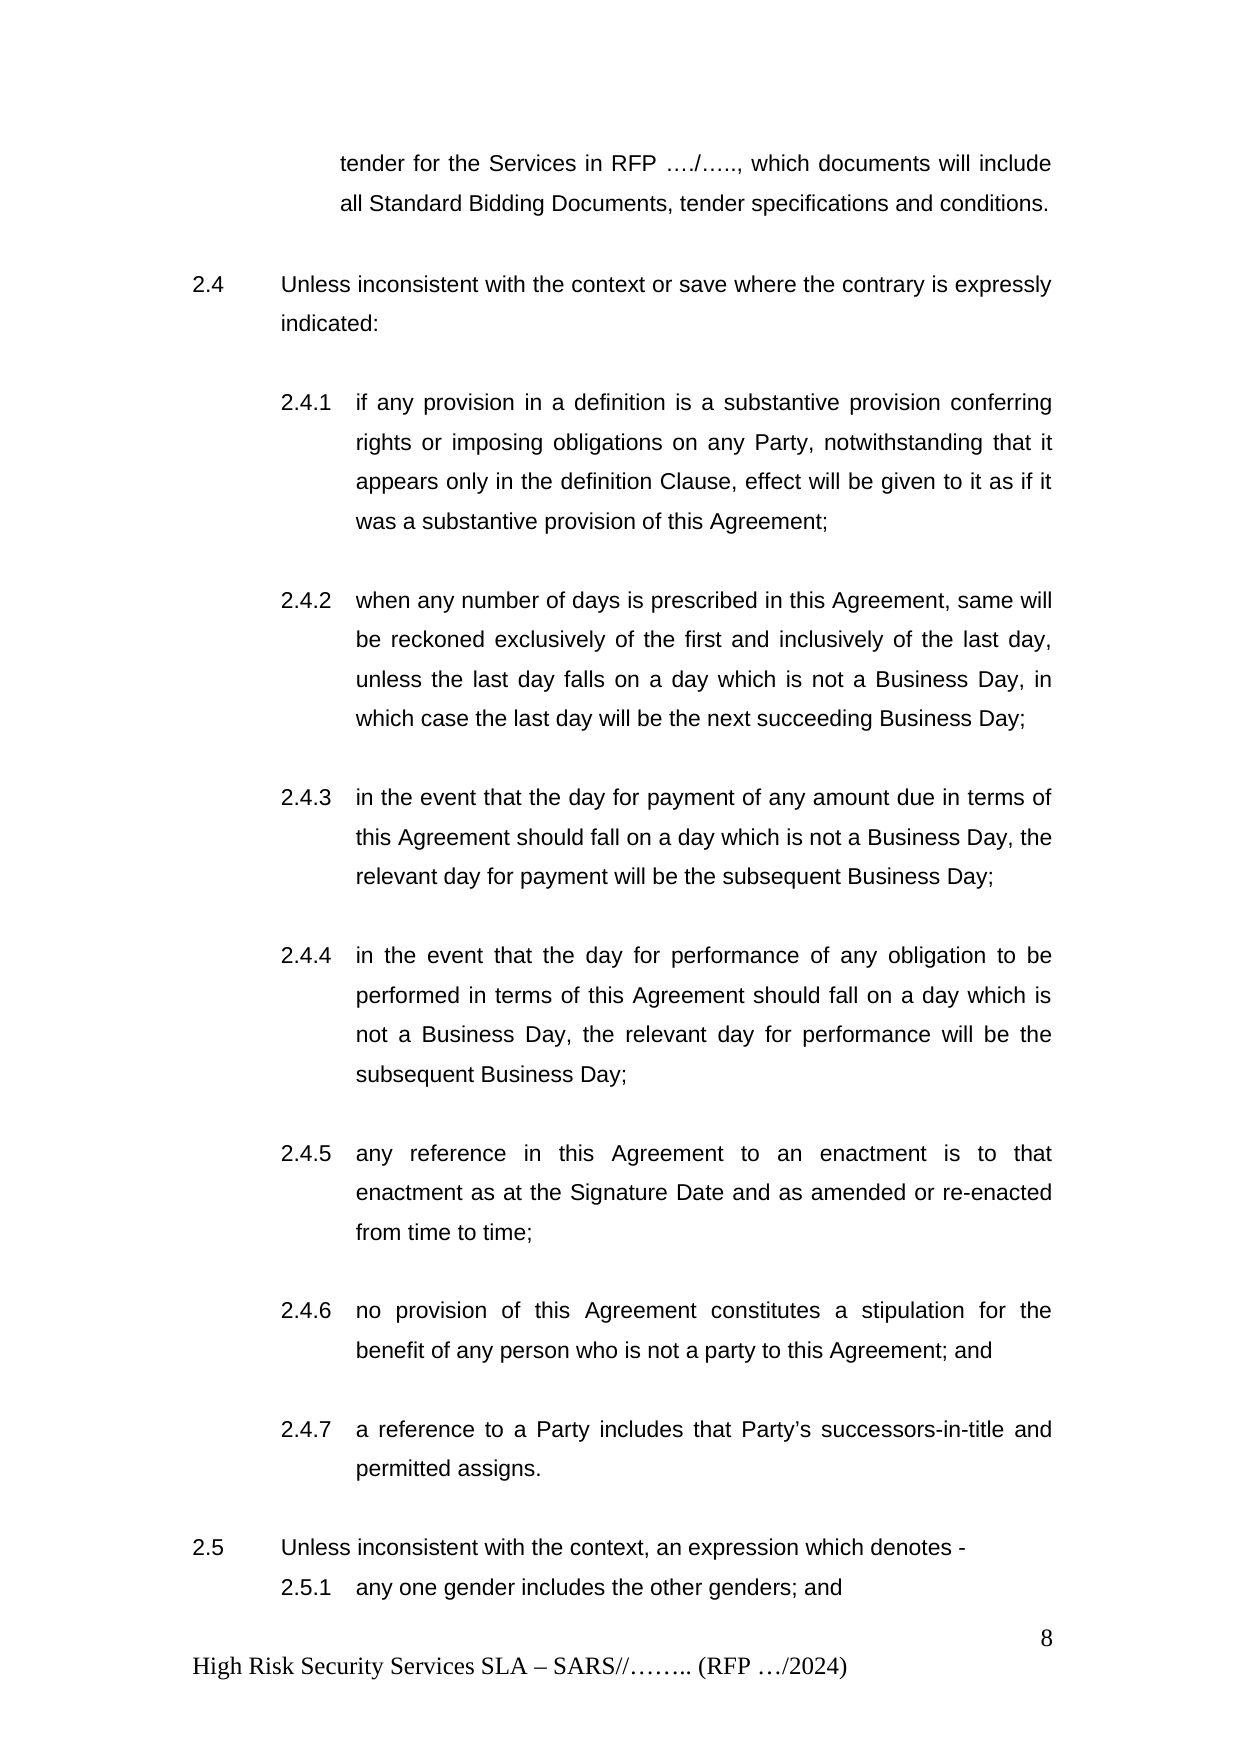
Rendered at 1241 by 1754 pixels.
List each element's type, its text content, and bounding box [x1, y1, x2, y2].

list in the event that the day for performance of any obligation to be performed in terms of this Agreement should fall on a day which is not a Business Day, the relevant day for performance will be the subsequent Business Day; [281, 942, 1053, 1087]
list a reference to a Party includes that Party’s successors-in-title and permitted assigns. [281, 1416, 1053, 1482]
list when any number of days is prescribed in this Agreement, same will be reckoned exclusively of the first and inclusively of the last day, unless the last day falls on a day which is not a Business Day, in which case the last day will be the next succeeding Business Day; [281, 587, 1053, 732]
list Unless inconsistent with the context, an expression which denotes - [192, 1534, 1053, 1561]
list in the event that the day for payment of any amount due in terms of this Agreement should fall on a day which is not a Business Day, the relevant day for payment will be the subsequent Business Day; [281, 784, 1053, 889]
list any one gender includes the other genders; and [281, 1574, 1053, 1600]
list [281, 150, 1053, 216]
list any reference in this Agreement to an enactment is to that enactment as at the Signature Date and as amended or re-enacted from time to time; [281, 1139, 1053, 1245]
list if any provision in a definition is a substantive provision conferring rights or imposing obligations on any Party, notwithstanding that it appears only in the definition Clause, effect will be given to it as if it was a substantive provision of this Agreement; [281, 389, 1053, 534]
list Unless inconsistent with the context or save where the contrary is expressly indicated: [192, 271, 1053, 337]
list no provision of this Agreement constitutes a stipulation for the benefit of any person who is not a party to this Agreement; and [281, 1297, 1053, 1363]
